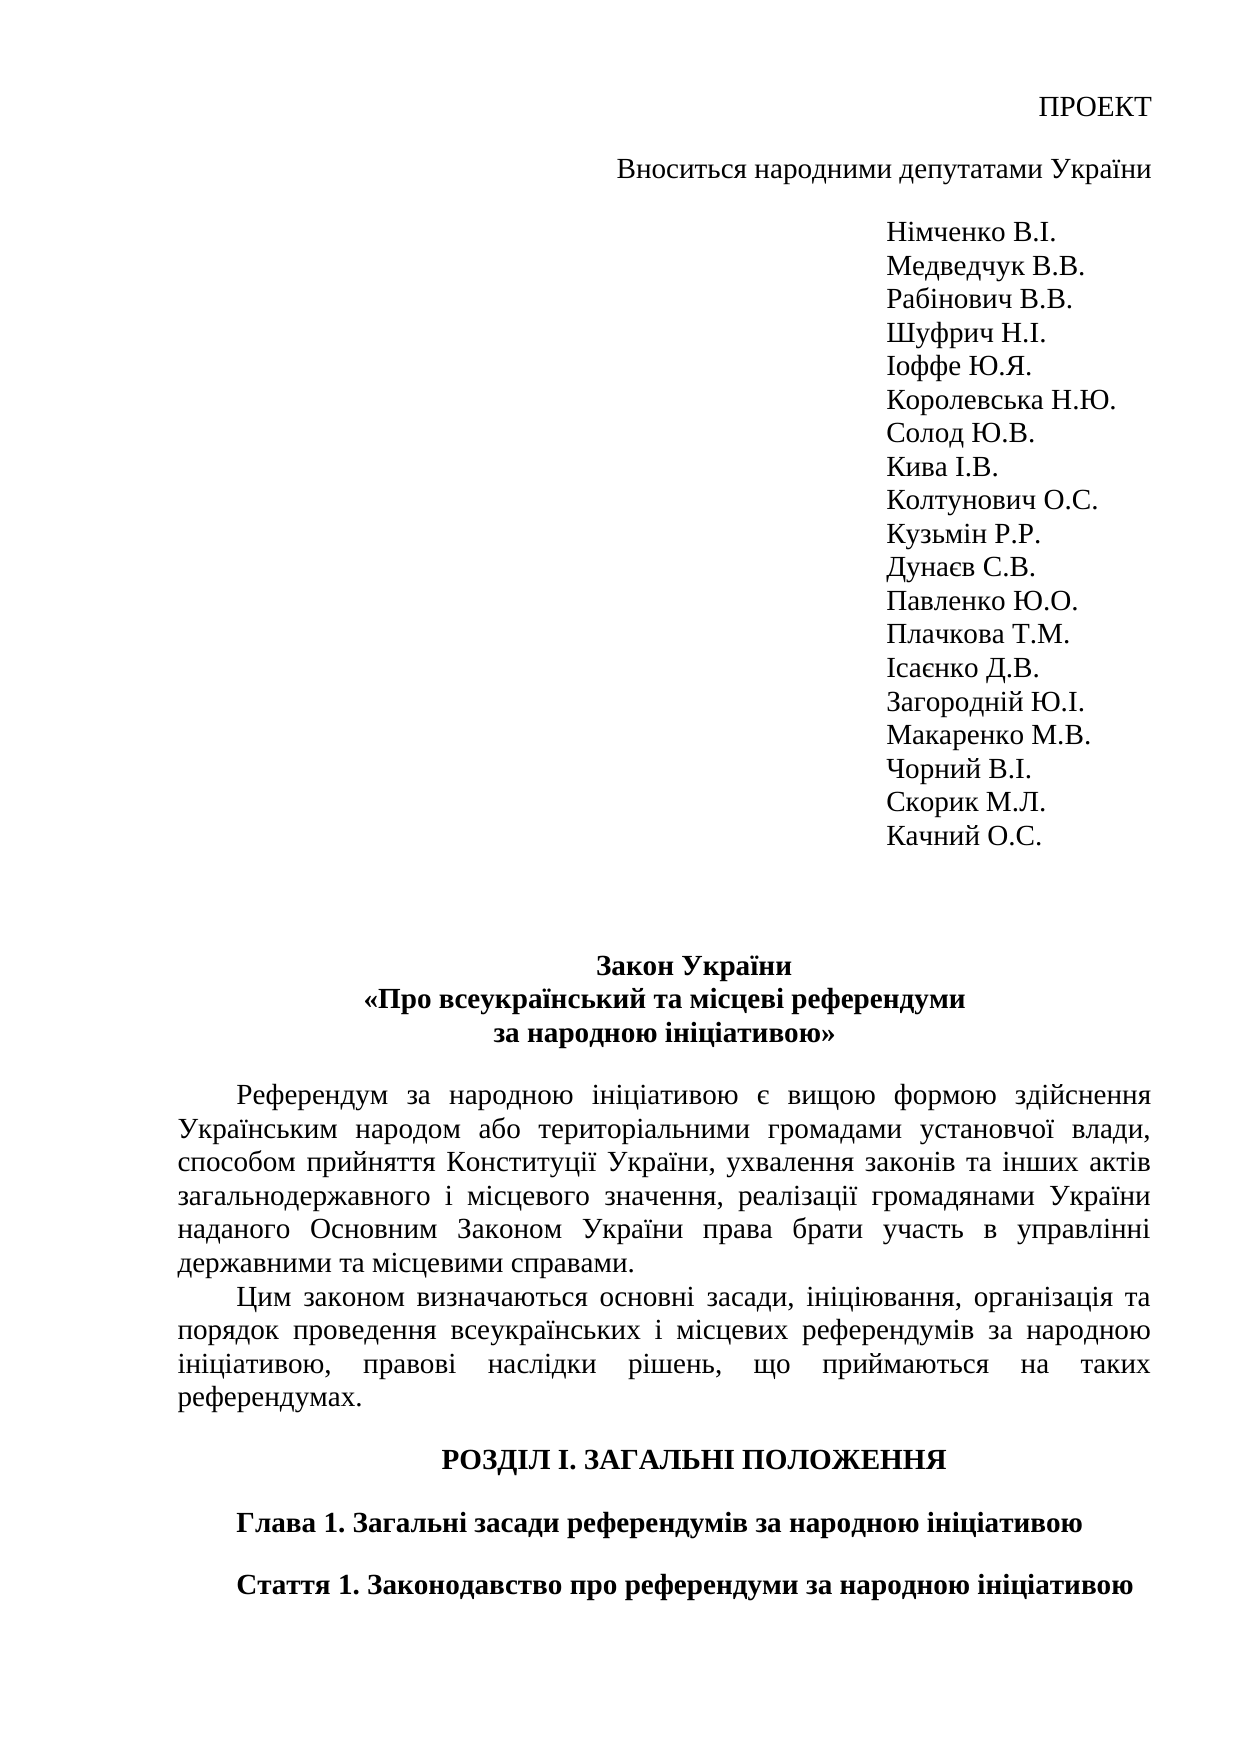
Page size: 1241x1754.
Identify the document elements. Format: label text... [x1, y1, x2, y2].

text Референдум за народною ініціативою є вищою формою здійснення Українським народом або територіальними громадами установчої влади, способом прийняття Конституції України, ухвалення законів та інших актів загальнодержавного і місцевого значення, реалізації громадянами України наданого Основним Законом України права брати участь в управлінні державними та місцевими справами. [177, 1077, 1152, 1279]
text Глава 1. Загальні засади референдумів за народною ініціативою [177, 1505, 1152, 1538]
text Кива І.В. [177, 449, 1152, 482]
text Павленко Ю.О. [177, 583, 1152, 617]
text Скорик М.Л. [177, 784, 1152, 818]
text Загородній Ю.І. [177, 684, 1152, 717]
text Дунаєв С.В. [177, 549, 1152, 583]
text Стаття 1. Законодавство про референдуми за народною ініціативою [177, 1567, 1152, 1601]
text Колтунович О.С. [177, 482, 1152, 516]
text Медведчук В.В. [177, 248, 1152, 281]
text Іоффе Ю.Я. [177, 348, 1152, 382]
text Рабінович В.В. [177, 281, 1152, 315]
text Солод Ю.В. [177, 415, 1152, 449]
text Макаренко М.В. [177, 717, 1152, 751]
text Чорний В.І. [177, 751, 1152, 784]
text Шуфрич Н.І. [177, 315, 1152, 348]
text Ісаєнко Д.В. [177, 650, 1152, 684]
text ПРОЕКТ [177, 89, 1152, 122]
text Кузьмін Р.Р. [177, 516, 1152, 549]
text Закон України «Про всеукраїнський та місцеві референдуми за народною ініціативою» [177, 948, 1152, 1048]
text Плачкова Т.М. [177, 617, 1152, 650]
text РОЗДІЛ I. ЗАГАЛЬНІ ПОЛОЖЕННЯ [177, 1442, 1152, 1476]
text Вноситься народними депутатами України [177, 151, 1152, 185]
text Німченко В.І. [177, 214, 1152, 248]
text Качний О.С. [177, 818, 1152, 851]
text Королевська Н.Ю. [177, 382, 1152, 415]
text Цим законом визначаються основні засади, ініціювання, організація та порядок проведення всеукраїнських і місцевих референдумів за народною ініціативою, правові наслідки рішень, що приймаються на таких референдумах. [177, 1279, 1152, 1413]
